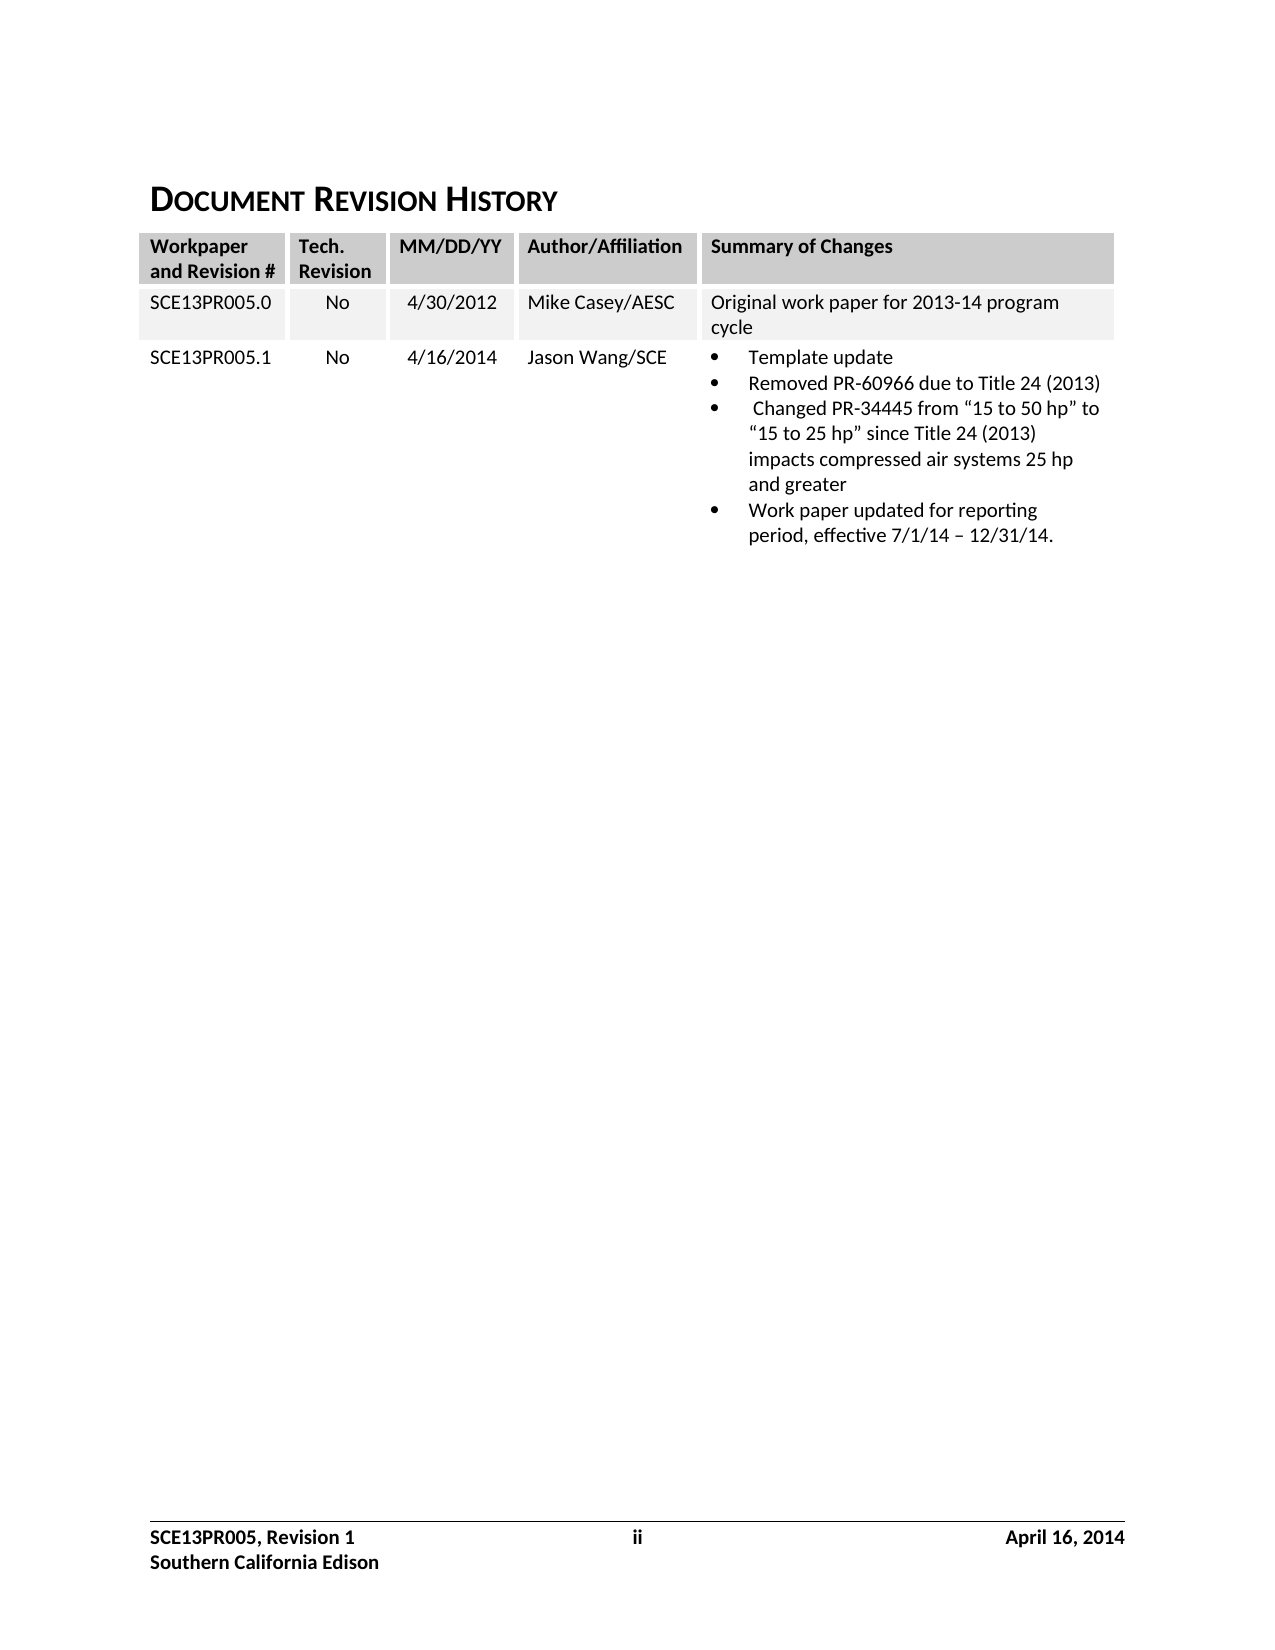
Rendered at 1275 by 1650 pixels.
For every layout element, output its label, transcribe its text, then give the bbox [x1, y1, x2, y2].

table_cell Jason Wang/SCE [519, 345, 697, 548]
table_cell Mike Casey/AESC [519, 289, 697, 340]
table_cell Template update Removed PR-60966 due to Title 24 (2013) Changed PR-34445 from “15 to 50 hp” to “15 to 25 hp” since Title 24 (2013) impacts compressed air systems 25 hp and greater Work paper updated for reporting period, effective 7/1/14 – 12/31/14. [702, 345, 1114, 548]
table_cell Original work paper for 2013-14 program cycle [702, 289, 1114, 340]
table_cell SCE13PR005.0 [139, 289, 285, 340]
table_header Author/Affiliation [519, 233, 697, 284]
table_header Workpaper and Revision # [139, 233, 285, 284]
table_header Summary of Changes [702, 233, 1114, 284]
table_cell 4/30/2012 [390, 289, 514, 340]
table_header Tech. Revision [290, 233, 386, 284]
table_cell SCE13PR005.1 [139, 345, 285, 548]
subtitle Document Revision History [150, 175, 1125, 221]
table_cell No [290, 289, 386, 340]
table_cell 4/16/2014 [390, 345, 514, 548]
table_cell No [290, 345, 386, 548]
table_header MM/DD/YY [390, 233, 514, 284]
